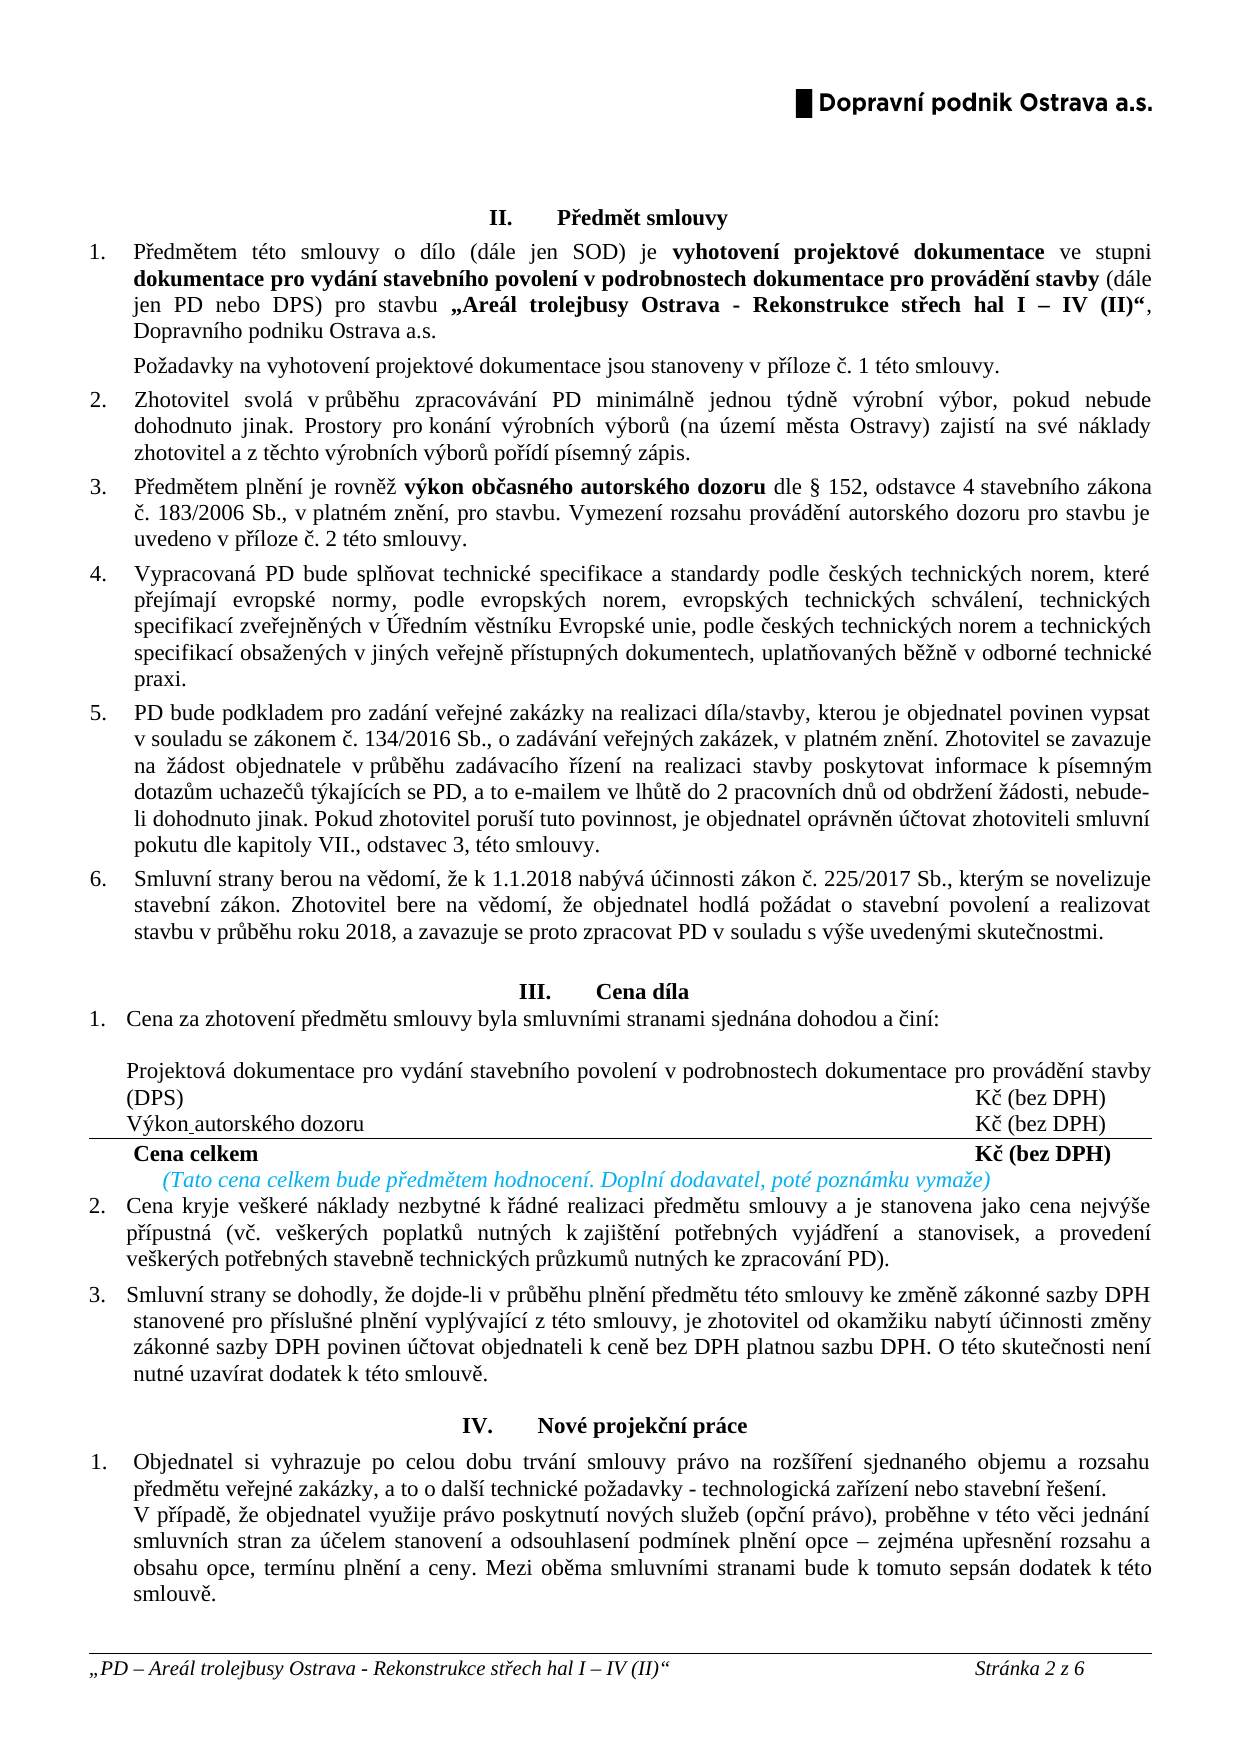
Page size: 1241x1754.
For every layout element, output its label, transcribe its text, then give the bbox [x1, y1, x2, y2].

text Požadavky na vyhotovení projektové dokumentace jsou stanoveny v příloze č. 1 této smlouvy. [89, 352, 1152, 378]
list Předmětem této smlouvy o dílo (dále jen SOD) je vyhotovení projektové dokumentace ve stupni dokumentace pro vydání stavebního povolení v podrobnostech dokumentace pro provádění stavby (dále jen PD nebo DPS) pro stavbu „Areál trolejbusy Ostrava - Rekonstrukce střech hal I – IV (II)“, Dopravního podniku Ostrava a.s. [89, 238, 1152, 344]
text Projektová dokumentace pro vydání stavebního povolení v podrobnostech dokumentace pro provádění stavby (DPS) Kč (bez DPH) [126, 1057, 1152, 1110]
picture [795, 89, 1152, 118]
subtitle Cena kryje veškeré náklady nezbytné k řádné realizaci předmětu smlouvy a je stanovena jako cena nejvýše přípustná (vč. veškerých poplatků nutných k zajištění potřebných vyjádření a stanovisek, a provedení veškerých potřebných stavebně technických průzkumů nutných ke zpracování PD). [89, 1192, 1152, 1271]
text Cena celkem Kč (bez DPH) [89, 1139, 1152, 1166]
list Zhotovitel svolá v průběhu zpracovávání PD minimálně jednou týdně výrobní výbor, pokud nebude dohodnuto jinak. Prostory pro konání výrobních výborů (na území města Ostravy) zajistí na své náklady zhotovitel a z těchto výrobních výborů pořídí písemný zápis. [89, 386, 1152, 465]
list Nové projekční práce [89, 1412, 1152, 1439]
list Předmětem plnění je rovněž výkon občasného autorského dozoru dle § 152, odstavce 4 stavebního zákona č. 183/2006 Sb., v platném znění, pro stavbu. Vymezení rozsahu provádění autorského dozoru pro stavbu je uvedeno v příloze č. 2 této smlouvy. [89, 473, 1152, 552]
list Vypracovaná PD bude splňovat technické specifikace a standardy podle českých technických norem, které přejímají evropské normy, podle evropských norem, evropských technických schválení, technických specifikací zveřejněných v Úředním věstníku Evropské unie, podle českých technických norem a technických specifikací obsažených v jiných veřejně přístupných dokumentech, uplatňovaných běžně v odborné technické praxi. [89, 559, 1152, 691]
text V případě, že objednatel využije právo poskytnutí nových služeb (opční právo), proběhne v této věci jednání smluvních stran za účelem stanovení a odsouhlasení podmínek plnění opce – zejména upřesnění rozsahu a obsahu opce, termínu plnění a ceny. Mezi oběma smluvními stranami bude k tomuto sepsán dodatek k této smlouvě. [133, 1501, 1152, 1606]
list PD bude podkladem pro zadání veřejné zakázky na realizaci díla/stavby, kterou je objednatel povinen vypsat v souladu se zákonem č. 134/2016 Sb., o zadávání veřejných zakázek, v platném znění. Zhotovitel se zavazuje na žádost objednatele v průběhu zadávacího řízení na realizaci stavby poskytovat informace k písemným dotazům uchazečů týkajících se PD, a to e-mailem ve lhůtě do 2 pracovních dnů od obdržení žádosti, nebude-li dohodnuto jinak. Pokud zhotovitel poruší tuto povinnost, je objednatel oprávněn účtovat zhotoviteli smluvní pokutu dle kapitoly VII., odstavec 3, této smlouvy. [89, 699, 1152, 857]
subtitle Cena za zhotovení předmětu smlouvy byla smluvními stranami sjednána dohodou a činí: [89, 1005, 1152, 1031]
list Cena díla [89, 978, 1152, 1005]
list Smluvní strany berou na vědomí, že k 1.1.2018 nabývá účinnosti zákon č. 225/2017 Sb., kterým se novelizuje stavební zákon. Zhotovitel bere na vědomí, že objednatel hodlá požádat o stavební povolení a realizovat stavbu v průběhu roku 2018, a zavazuje se proto zpracovat PD v souladu s výše uvedenými skutečnostmi. [89, 865, 1152, 944]
list Předmět smlouvy [89, 204, 1152, 231]
list Objednatel si vyhrazuje po celou dobu trvání smlouvy právo na rozšíření sjednaného objemu a rozsahu předmětu veřejné zakázky, a to o další technické požadavky - technologická zařízení nebo stavební řešení. [90, 1448, 1152, 1501]
text (Tato cena celkem bude předmětem hodnocení. Doplní dodavatel, poté poznámku vymaže) [89, 1166, 1152, 1192]
text Výkon autorského dozoru Kč (bez DPH) [89, 1110, 1152, 1138]
subtitle Smluvní strany se dohodly, že dojde-li v průběhu plnění předmětu této smlouvy ke změně zákonné sazby DPH stanovené pro příslušné plnění vyplývající z této smlouvy, je zhotovitel od okamžiku nabytí účinnosti změny zákonné sazby DPH povinen účtovat objednateli k ceně bez DPH platnou sazbu DPH. O této skutečnosti není nutné uzavírat dodatek k této smlouvě. [89, 1281, 1152, 1386]
